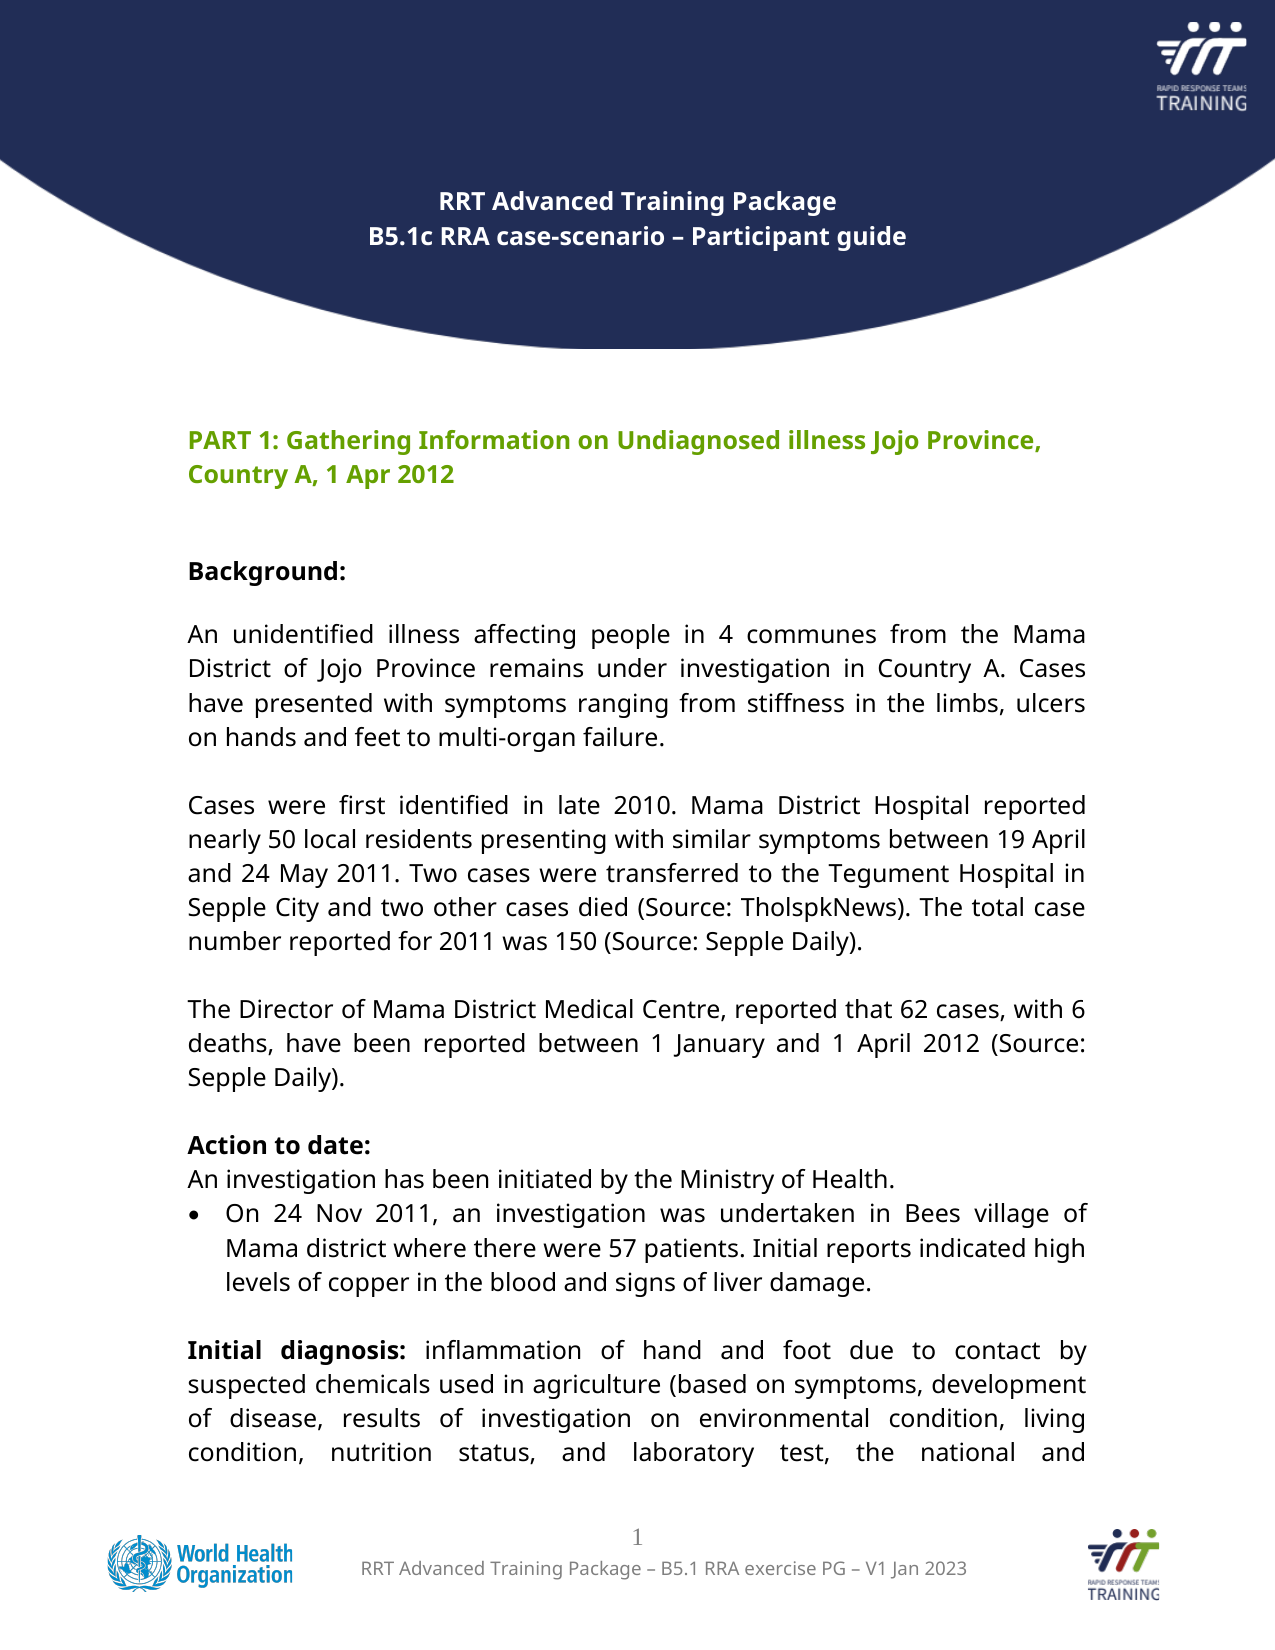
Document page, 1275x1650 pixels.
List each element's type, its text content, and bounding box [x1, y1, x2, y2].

text B5.1c RRA case-scenario – Participant guide [187, 218, 1087, 252]
text RRT Advanced Training Package [187, 184, 1087, 218]
text Cases were first identified in late 2010. Mama District Hospital reported nearly 50 local residents presenting with similar symptoms between 19 April and 24 May 2011. Two cases were transferred to the Tegument Hospital in Sepple City and two other cases died (Source: TholspkNews). The total case number reported for 2011 was 150 (Source: Sepple Daily). [187, 787, 1087, 958]
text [187, 1332, 1087, 1469]
text Background: [187, 554, 1087, 588]
text An investigation has been initiated by the Ministry of Health. [187, 1162, 1087, 1196]
list On 24 Nov 2011, an investigation was undertaken in Bees village of Mama district where there were 57 patients. Initial reports indicated high levels of copper in the blood and signs of liver damage. [187, 1196, 1087, 1298]
text Action to date: [187, 1128, 1087, 1162]
text An unidentified illness affecting people in 4 communes from the Mama District of Jojo Province remains under investigation in Country A. Cases have presented with symptoms ranging from stiffness in the limbs, ulcers on hands and feet to multi-organ failure. [187, 617, 1087, 753]
picture [107, 1570, 143, 1592]
text PART 1: Gathering Information on Undiagnosed illness Jojo Province, Country A, 1 Apr 2012 [187, 422, 1087, 491]
picture [107, 1535, 293, 1592]
text The Director of Mama District Medical Centre, reported that 62 cases, with 6 deaths, have been reported between 1 January and 1 April 2012 (Source: Sepple Daily). [187, 992, 1087, 1094]
